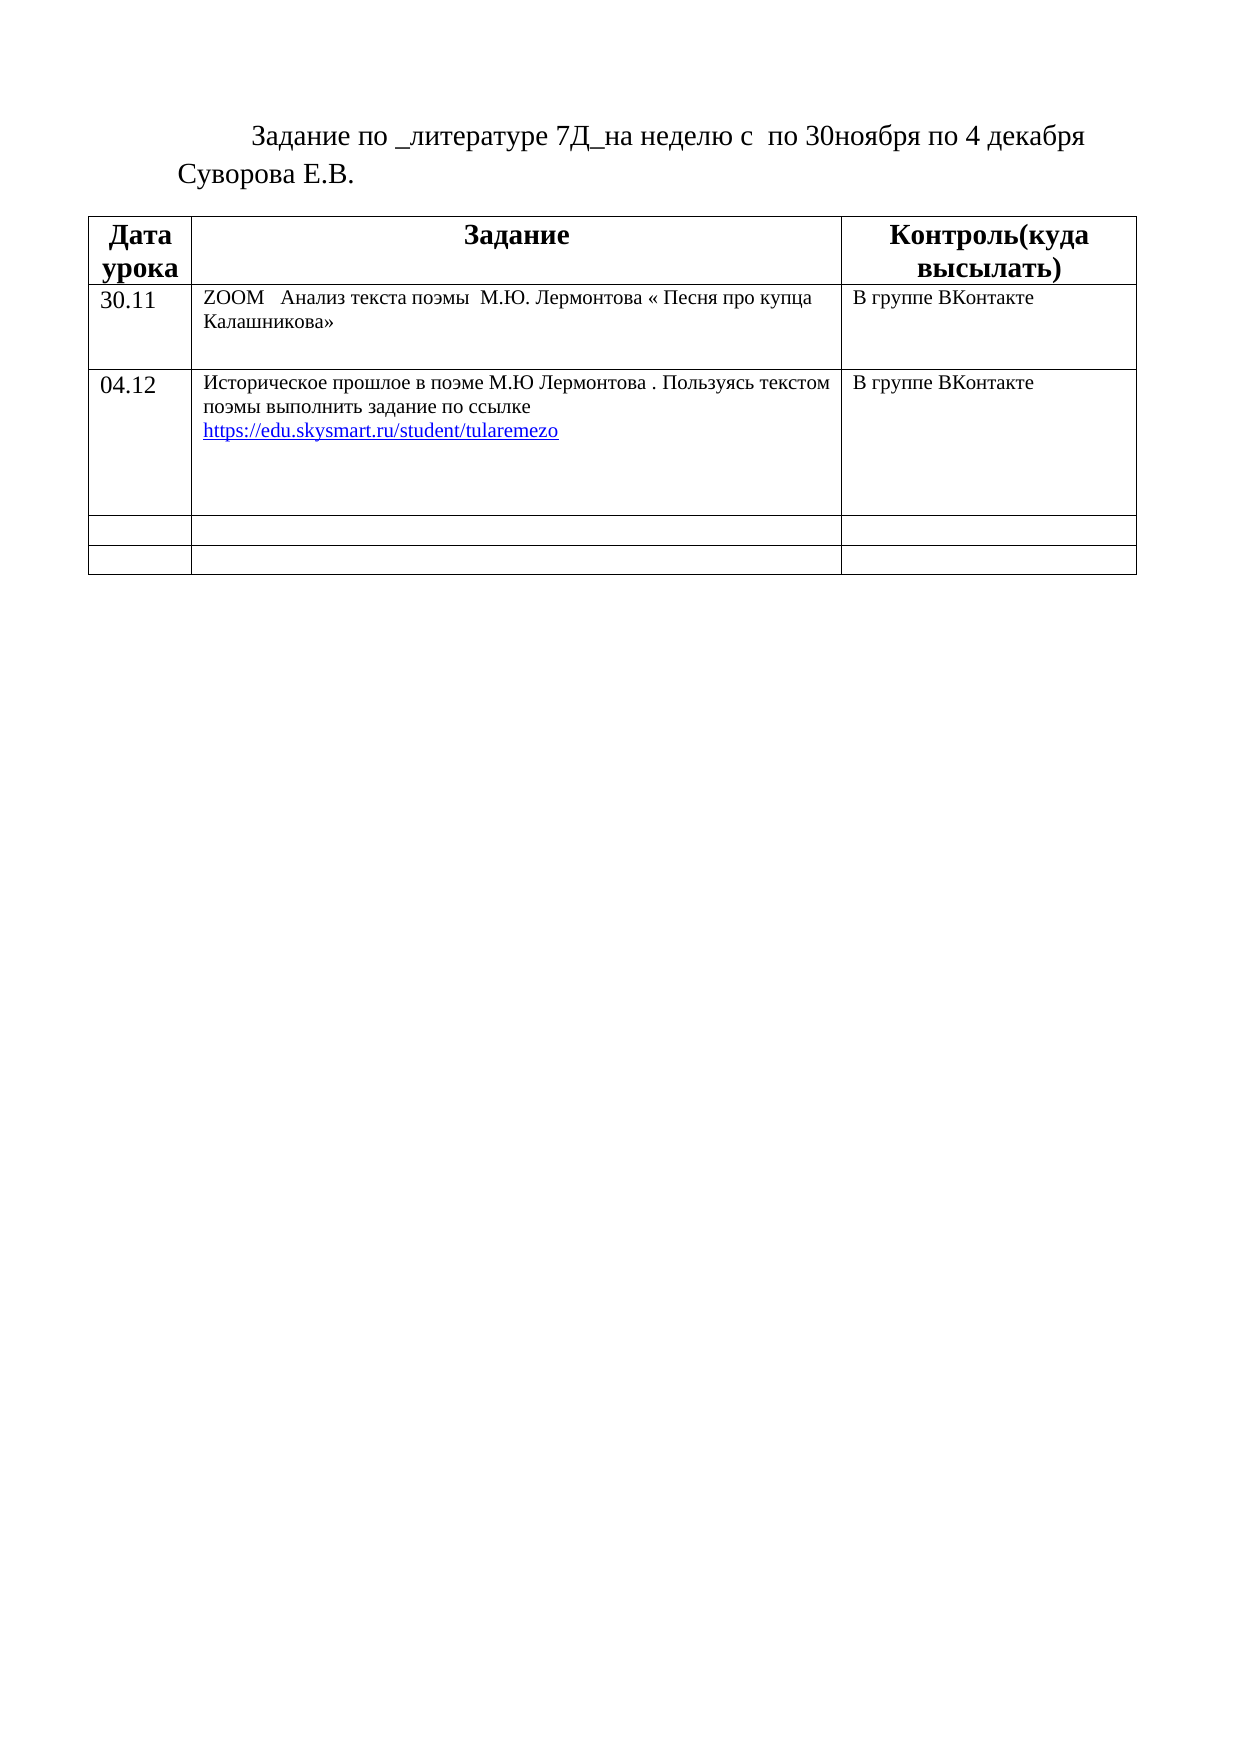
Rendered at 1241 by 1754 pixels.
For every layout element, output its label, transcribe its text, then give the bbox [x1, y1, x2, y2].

text Задание по _литературе 7Д_на неделю с по 30ноября по 4 декабря Суворова Е.В. [177, 118, 1152, 190]
table_cell 04.12 [89, 370, 191, 515]
table_header Контроль(куда высылать) [842, 217, 1136, 284]
table_cell [192, 516, 841, 544]
table_cell 30.11 [89, 285, 191, 369]
table_cell [192, 546, 841, 574]
table_cell [89, 546, 191, 574]
table_cell В группе ВКонтакте [842, 370, 1136, 515]
table_cell [89, 516, 191, 544]
table_header Задание [192, 217, 841, 284]
table_cell Историческое прошлое в поэме М.Ю Лермонтова . Пользуясь текстом поэмы выполнить задание по ссылке https://edu.skysmart.ru/student/tularemezo [192, 370, 841, 515]
table_cell [842, 516, 1136, 544]
table_cell В группе ВКонтакте [842, 285, 1136, 369]
table_cell [842, 546, 1136, 574]
table_header Дата урока [89, 217, 191, 284]
table_cell ZOOM Анализ текста поэмы М.Ю. Лермонтова « Песня про купца Калашникова» [192, 285, 841, 369]
